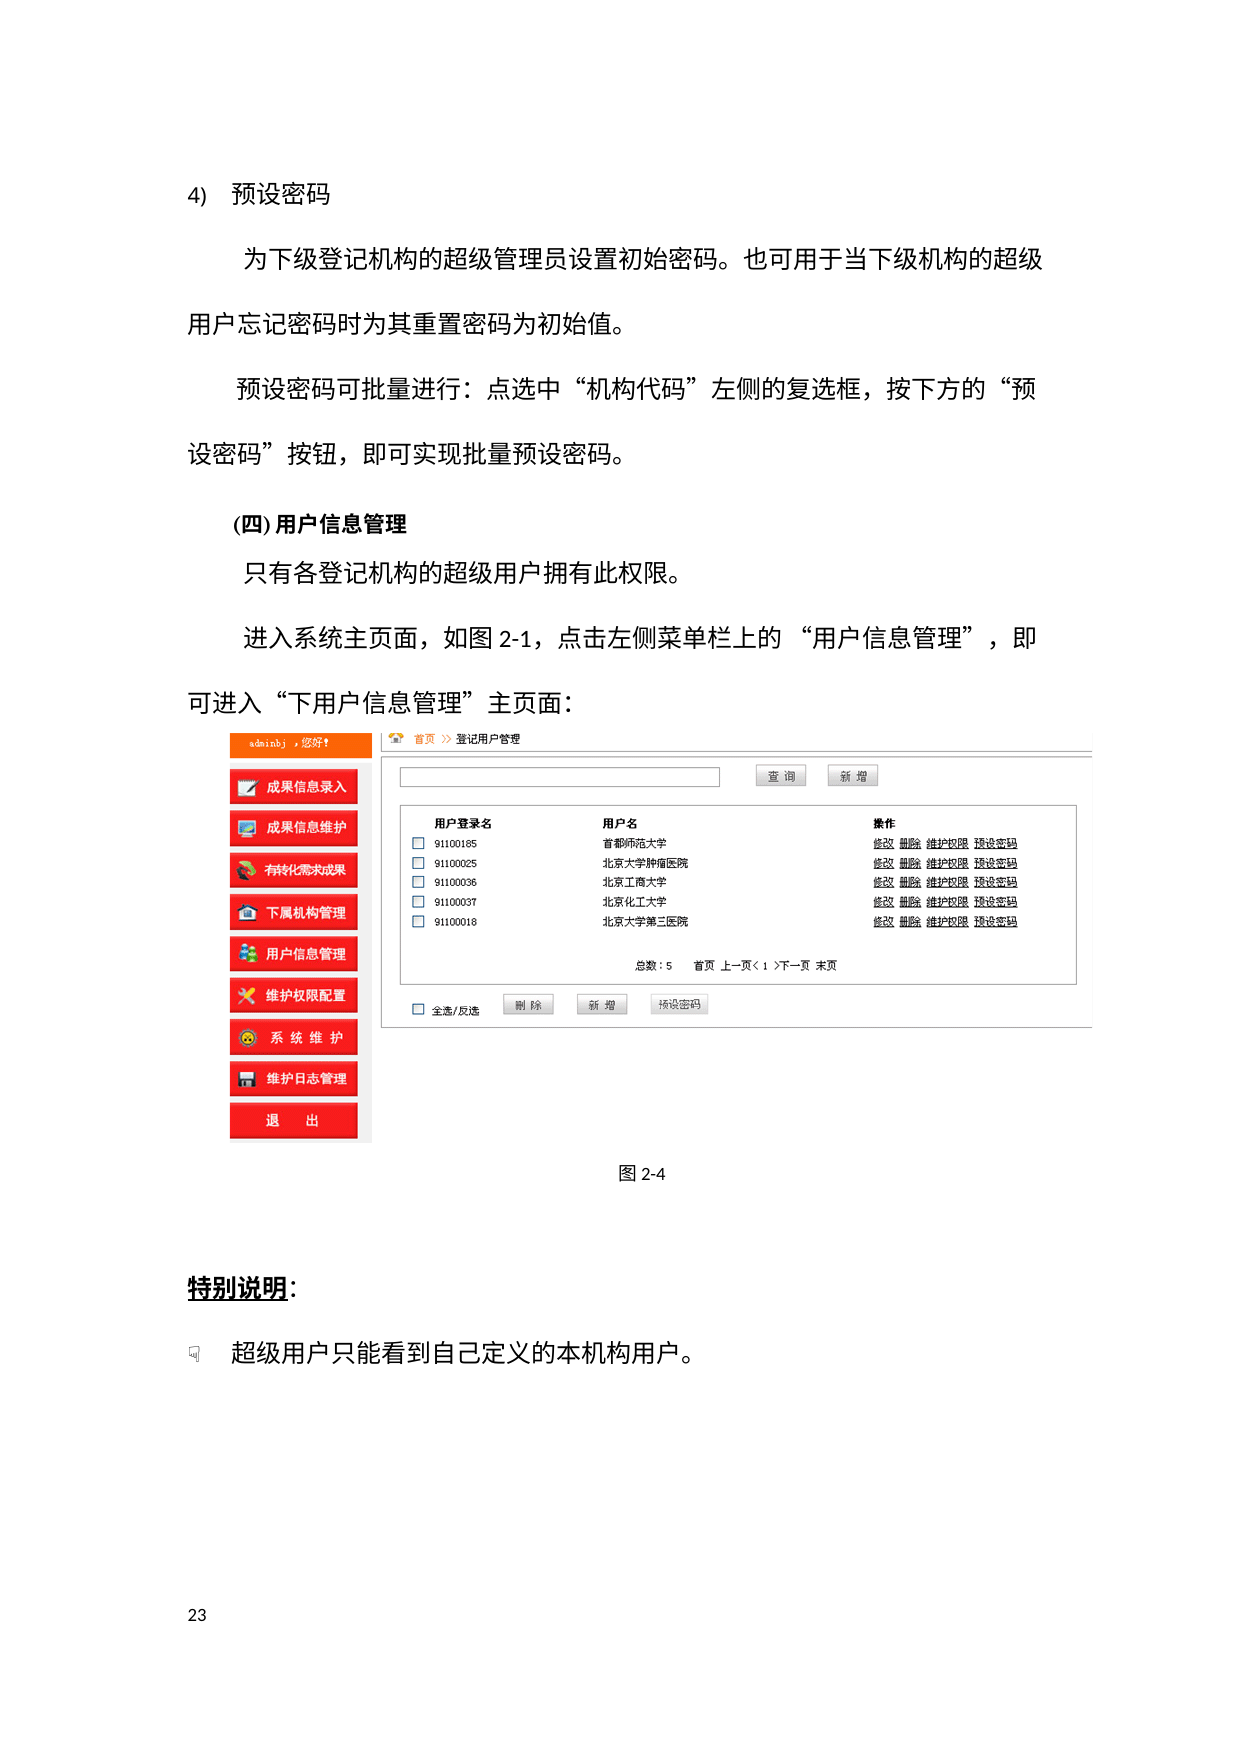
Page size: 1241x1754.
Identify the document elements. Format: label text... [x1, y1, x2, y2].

list 为下级登记机构的超级管理员设置初始密码。也可用于当下级机构的超级用户忘记密码时为其重置密码为初始值。 [187, 225, 1053, 355]
list 特别说明： [187, 1254, 1053, 1319]
list 进入系统主页面，如图2-1，点击左侧菜单栏上的 “用户信息管理”，即可进入“下用户信息管理”主页面： [187, 604, 1053, 734]
list 预设密码可批量进行：点选中“机构代码”左侧的复选框，按下方的“预设密码”按钮，即可实现批量预设密码。 [187, 355, 1053, 485]
subtitle 用户信息管理 [232, 506, 1053, 539]
subtitle 预设密码 [187, 160, 1053, 225]
list 超级用户只能看到自己定义的本机构用户。 [187, 1319, 1053, 1384]
picture [229, 733, 1093, 1143]
text 图2-4 [187, 1156, 1053, 1189]
list 只有各登记机构的超级用户拥有此权限。 [187, 539, 1053, 604]
